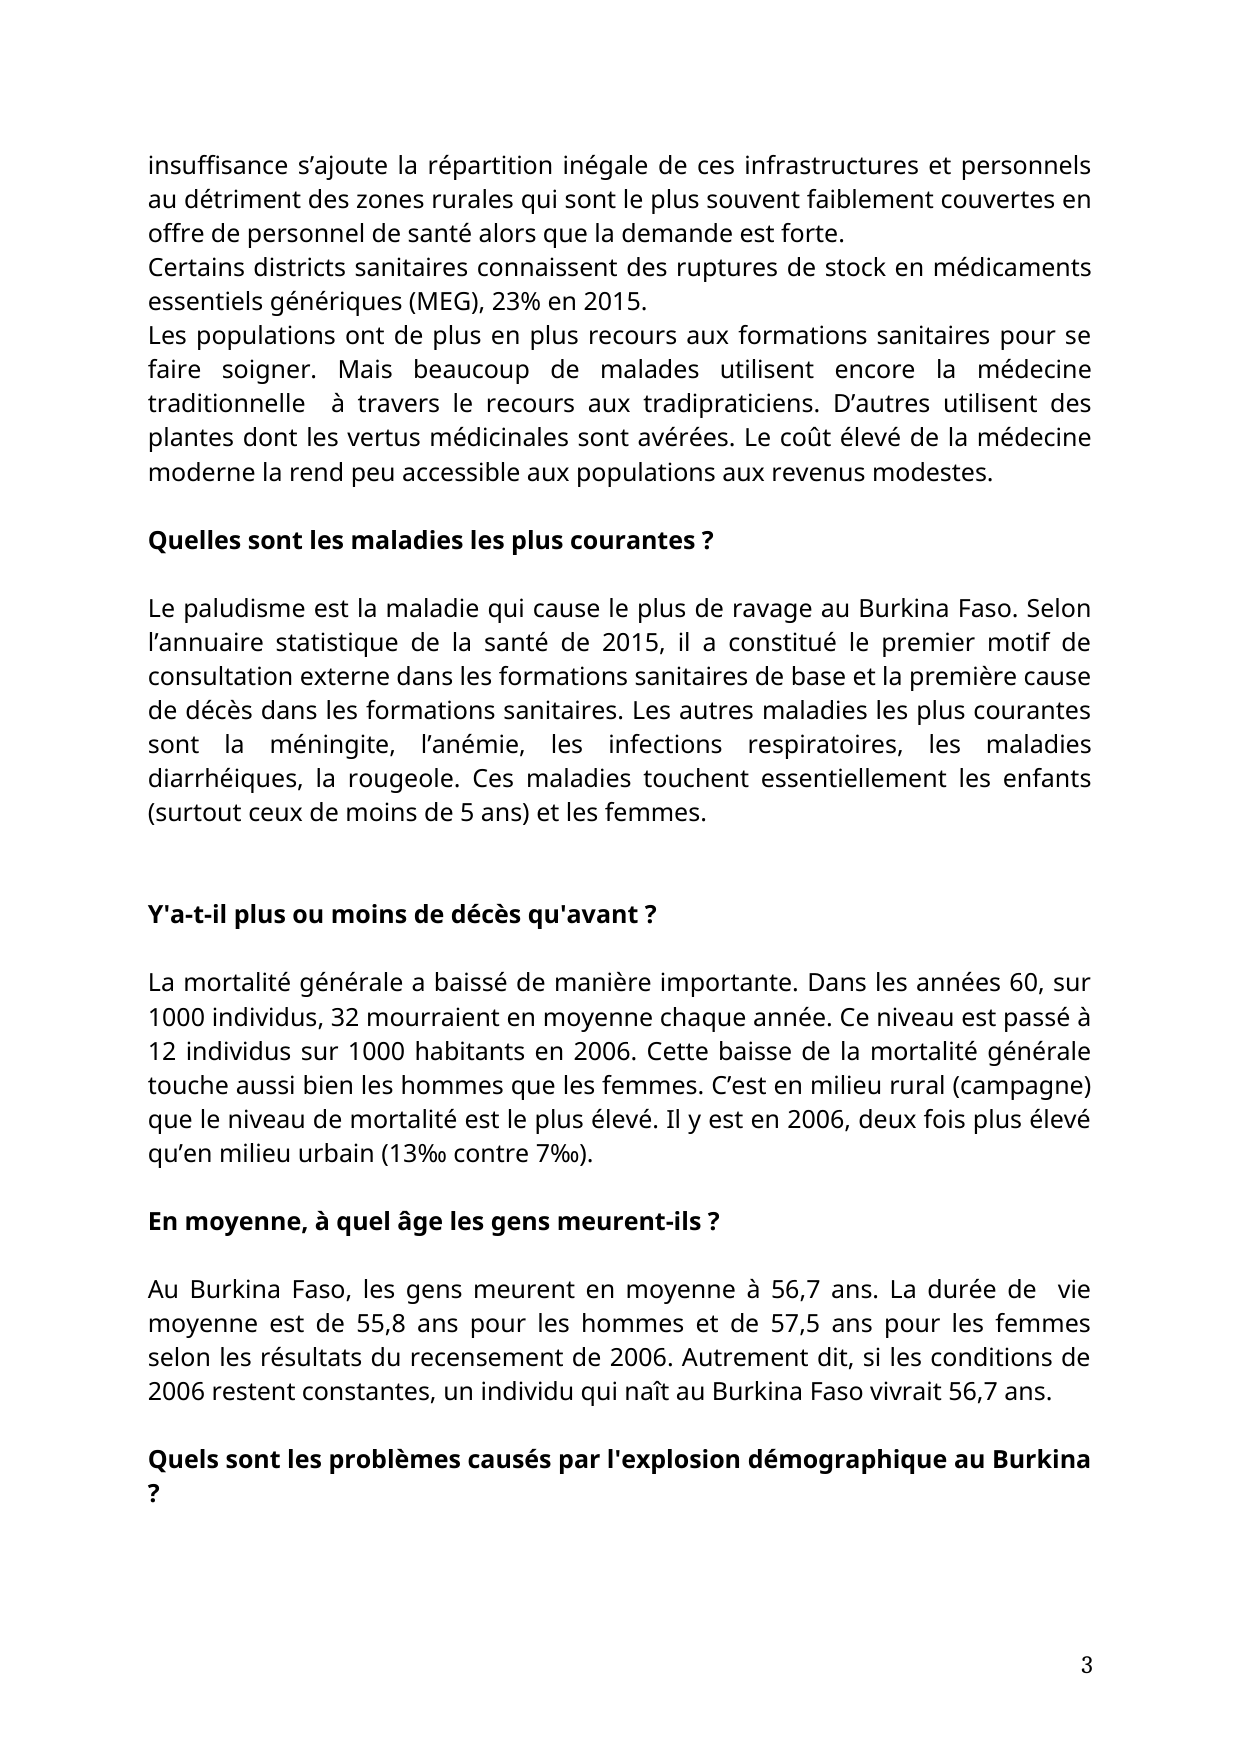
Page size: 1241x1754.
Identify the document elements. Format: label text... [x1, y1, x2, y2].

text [148, 148, 1093, 250]
text Au Burkina Faso, les gens meurent en moyenne à 56,7 ans. La durée de vie moyenne est de 55,8 ans pour les hommes et de 57,5 ans pour les femmes selon les résultats du recensement de 2006. Autrement dit, si les conditions de 2006 restent constantes, un individu qui naît au Burkina Faso vivrait 56,7 ans. [148, 1272, 1093, 1408]
text Le paludisme est la maladie qui cause le plus de ravage au Burkina Faso. Selon l’annuaire statistique de la santé de 2015, il a constitué le premier motif de consultation externe dans les formations sanitaires de base et la première cause de décès dans les formations sanitaires. Les autres maladies les plus courantes sont la méningite, l’anémie, les infections respiratoires, les maladies diarrhéiques, la rougeole. Ces maladies touchent essentiellement les enfants (surtout ceux de moins de 5 ans) et les femmes. [148, 590, 1093, 829]
text Quels sont les problèmes causés par l'explosion démographique au Burkina ? [148, 1442, 1093, 1510]
text Certains districts sanitaires connaissent des ruptures de stock en médicaments essentiels génériques (MEG), 23% en 2015. [148, 250, 1093, 318]
text Y'a-t-il plus ou moins de décès qu'avant ? [148, 897, 1093, 931]
text En moyenne, à quel âge les gens meurent-ils ? [148, 1203, 1093, 1238]
text La mortalité générale a baissé de manière importante. Dans les années 60, sur 1000 individus, 32 mourraient en moyenne chaque année. Ce niveau est passé à 12 individus sur 1000 habitants en 2006. Cette baisse de la mortalité générale touche aussi bien les hommes que les femmes. C’est en milieu rural (campagne) que le niveau de mortalité est le plus élevé. Il y est en 2006, deux fois plus élevé qu’en milieu urbain (13‰ contre 7‰). [148, 965, 1093, 1169]
text Quelles sont les maladies les plus courantes ? [148, 522, 1093, 556]
text Les populations ont de plus en plus recours aux formations sanitaires pour se faire soigner. Mais beaucoup de malades utilisent encore la médecine traditionnelle à travers le recours aux tradipraticiens. D’autres utilisent des plantes dont les vertus médicinales sont avérées. Le coût élevé de la médecine moderne la rend peu accessible aux populations aux revenus modestes. [148, 318, 1093, 488]
